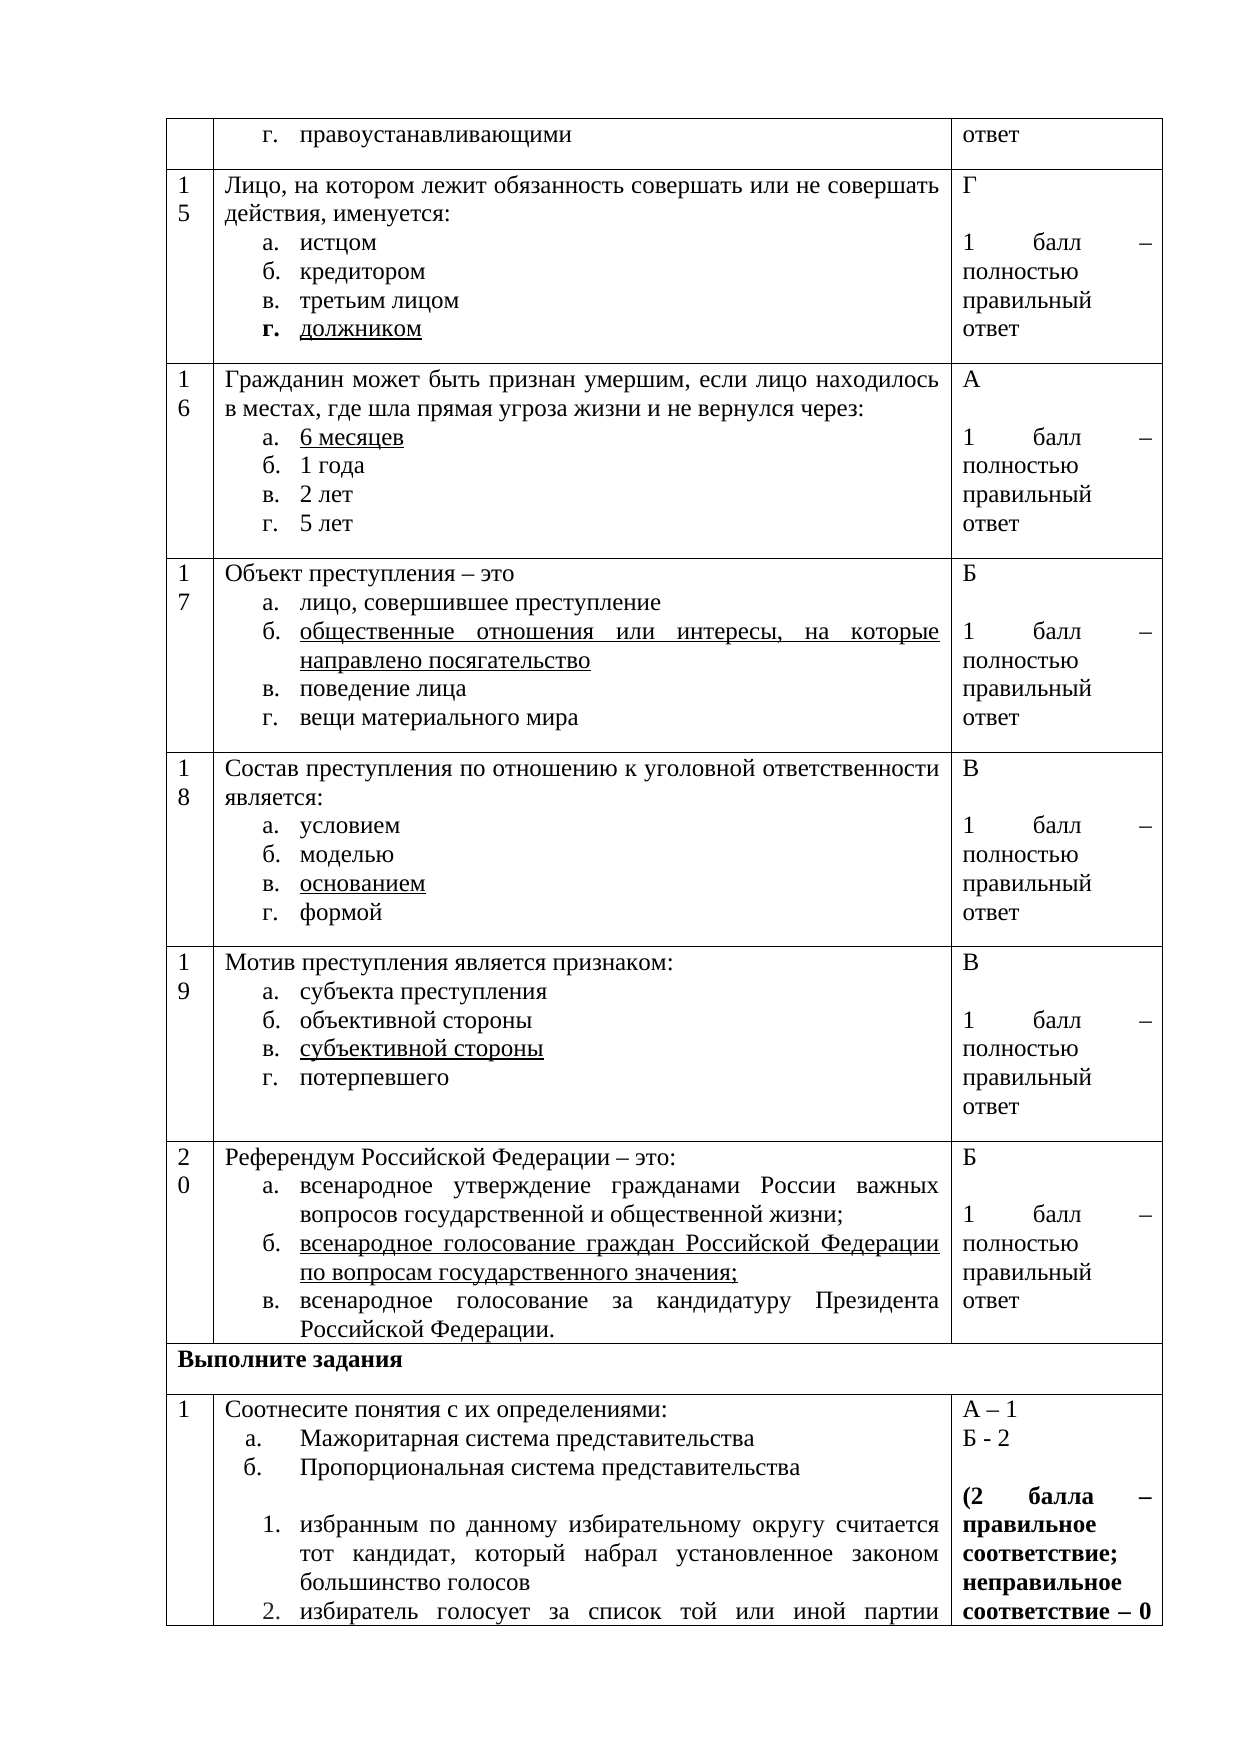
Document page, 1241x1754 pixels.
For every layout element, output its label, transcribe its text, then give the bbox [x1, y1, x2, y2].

table_cell Выполните задания [167, 1344, 1162, 1393]
table_cell 1 [167, 1395, 213, 1624]
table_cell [214, 119, 951, 169]
table_cell Б 1 балл – полностью правильный ответ [952, 1142, 1162, 1343]
table_cell В 1 балл – полностью правильный ответ [952, 947, 1162, 1141]
table_cell Референдум Российской Федерации – это: всенародное утверждение гражданами России важных вопросов государственной и общественной жизни; всенародное голосование граждан Российской Федерации по вопросам государственного значения; всенародное голосование за кандидатуру Президента Российской Федерации. [214, 1142, 951, 1343]
table_cell 20 [167, 1142, 213, 1343]
table_cell Гражданин может быть признан умершим, если лицо находилось в местах, где шла прямая угроза жизни и не вернулся через: 6 месяцев 1 года 2 лет 5 лет [214, 364, 951, 557]
table_cell Лицо, на котором лежит обязанность совершать или не совершать действия, именуется: истцом кредитором третьим лицом должником [214, 170, 951, 363]
table_cell 18 [167, 753, 213, 946]
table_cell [952, 119, 1162, 169]
table_cell Мотив преступления является признаком: субъекта преступления объективной стороны субъективной стороны потерпевшего [214, 947, 951, 1141]
table_cell 14 [167, 119, 213, 169]
table_cell Г 1 балл – полностью правильный ответ [952, 170, 1162, 363]
table_cell А 1 балл – полностью правильный ответ [952, 364, 1162, 557]
table_cell В 1 балл – полностью правильный ответ [952, 753, 1162, 946]
table_cell Состав преступления по отношению к уголовной ответственности является: условием моделью основанием формой [214, 753, 951, 946]
table_cell 16 [167, 364, 213, 557]
table_cell 15 [167, 170, 213, 363]
table_cell Б 1 балл – полностью правильный ответ [952, 559, 1162, 752]
table_cell 19 [167, 947, 213, 1141]
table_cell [952, 1395, 1162, 1624]
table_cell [214, 1395, 951, 1624]
table_cell 17 [167, 559, 213, 752]
table_cell Объект преступления – это лицо, совершившее преступление общественные отношения или интересы, на которые направлено посягательство поведение лица вещи материального мира [214, 559, 951, 752]
